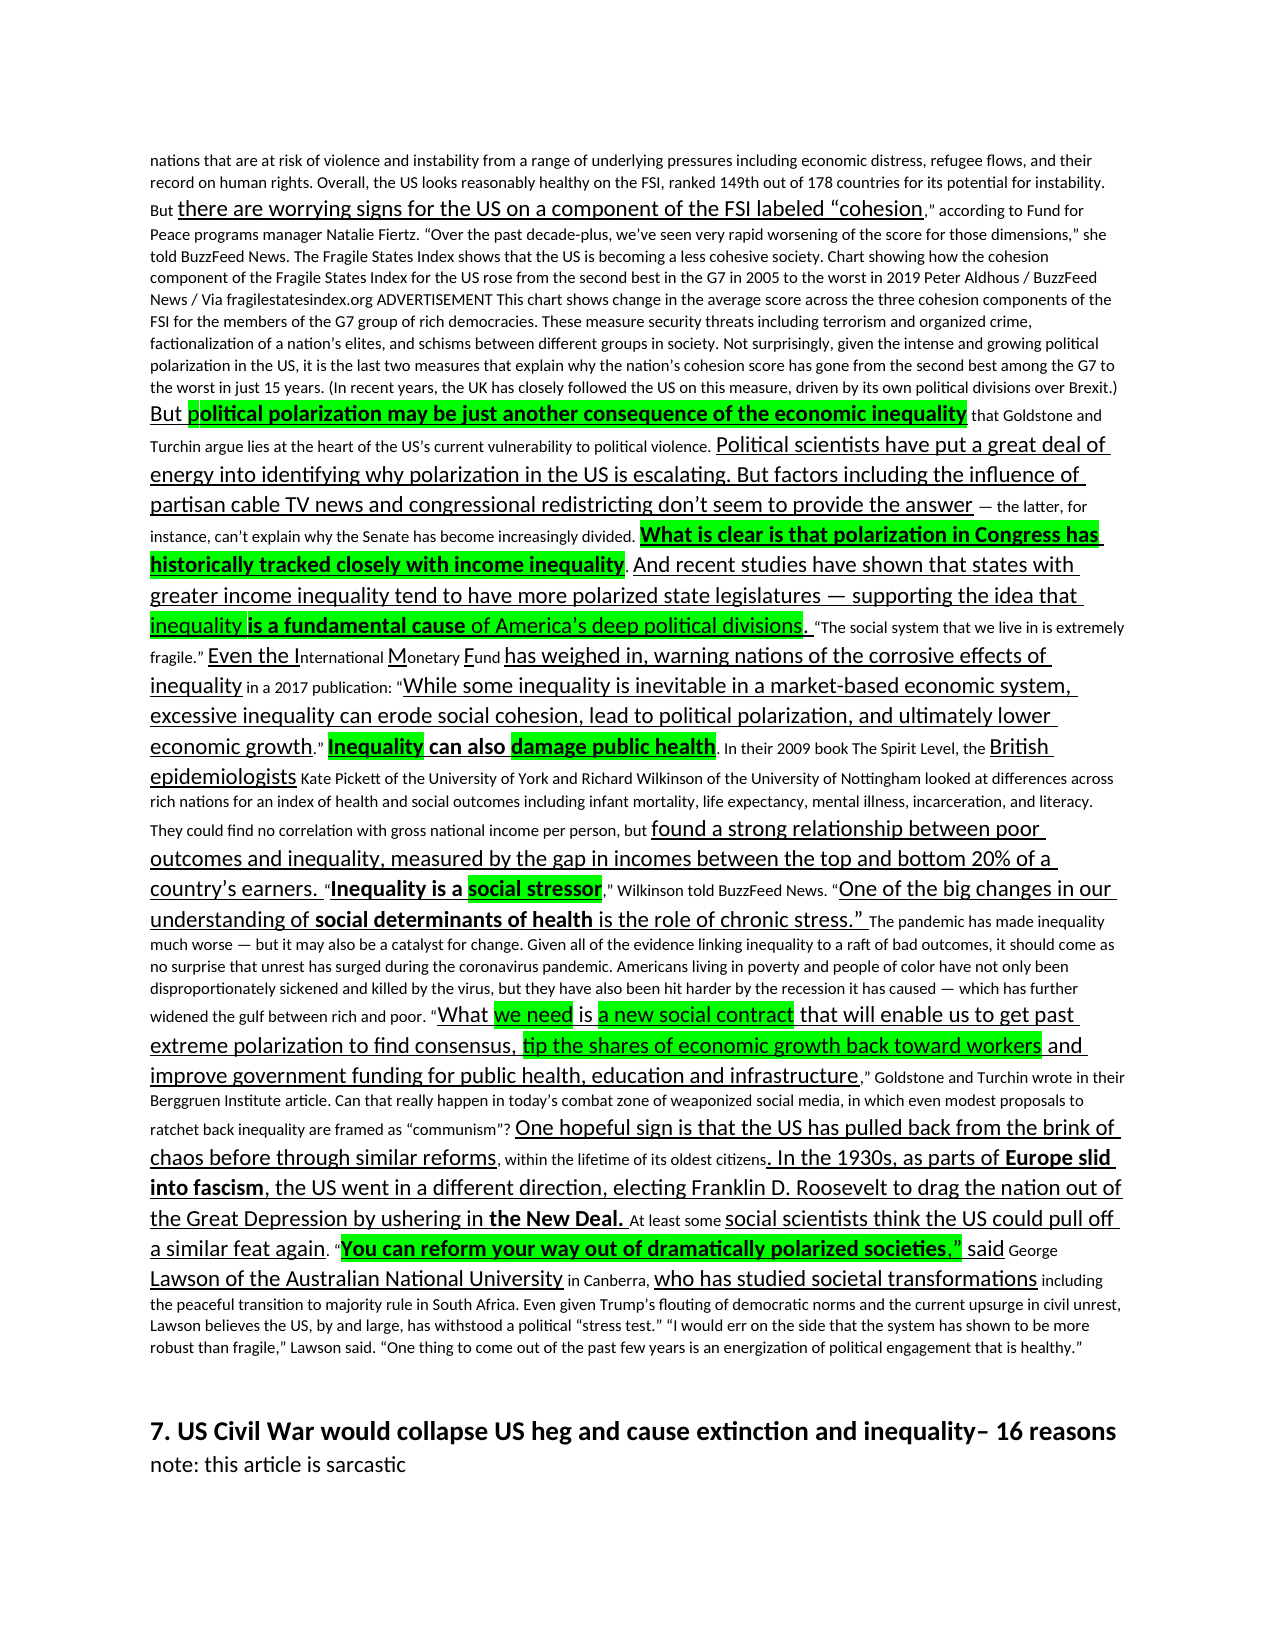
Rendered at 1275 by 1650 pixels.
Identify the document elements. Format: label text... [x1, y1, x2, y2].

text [150, 150, 1125, 1358]
text note: this article is sarcastic [150, 1450, 1125, 1478]
subtitle 7. US Civil War would collapse US heg and cause extinction and inequality– 16 reasons [150, 1414, 1125, 1448]
